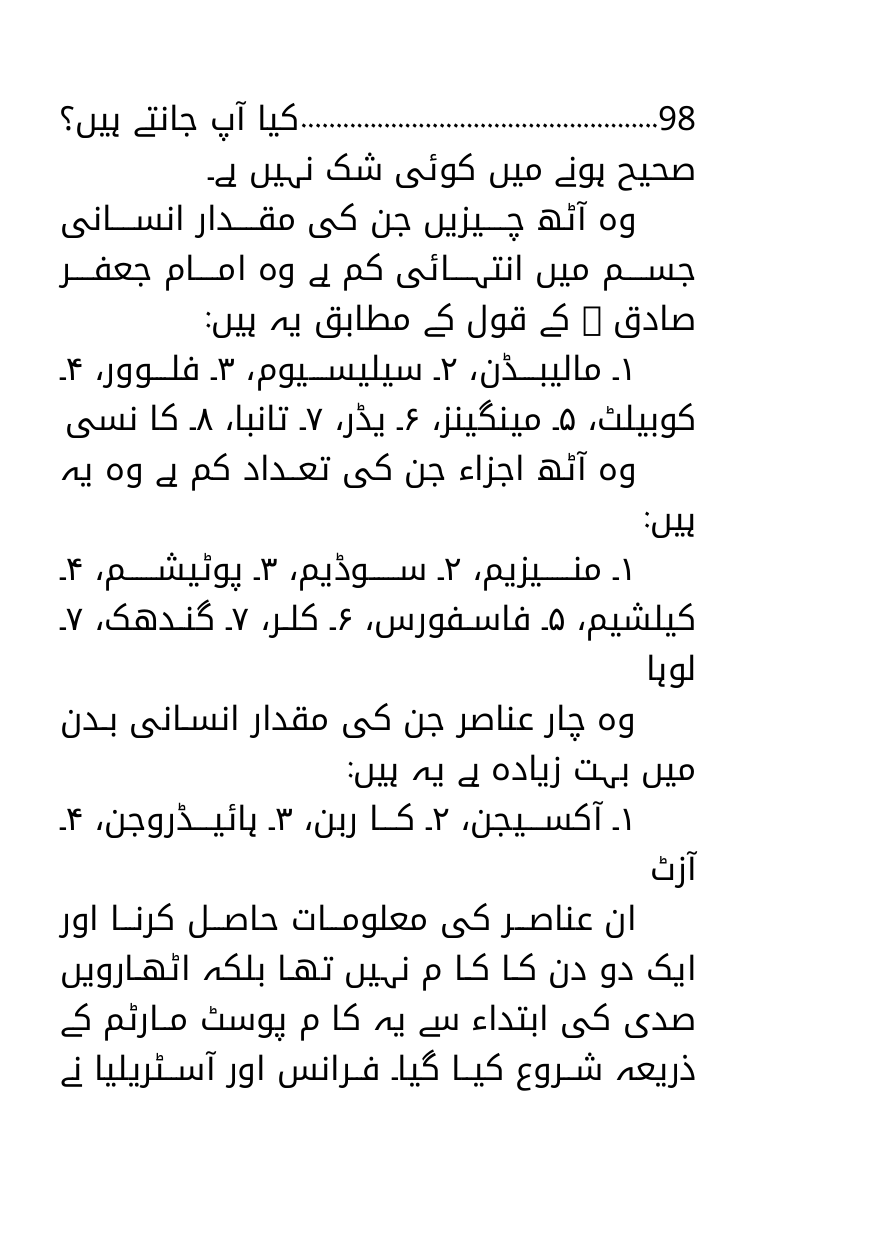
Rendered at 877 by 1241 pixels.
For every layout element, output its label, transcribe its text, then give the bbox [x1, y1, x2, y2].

text ۱۔ آکسیجن، ۲۔ کا ربن، ۳۔ ہائیڈروجن، ۴۔ آزٹ [60, 790, 697, 890]
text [60, 890, 697, 1090]
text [60, 140, 697, 190]
text ۱۔ منیزیم، ۲۔ سوڈیم، ۳۔ پوٹیشم، ۴۔ کیلشیم، ۵۔ فاسفورس، ۶۔ کلر، ۷۔ گندھک، ۷۔ لوہا [60, 540, 697, 690]
text وہ چار عناصر جن کی مقدار انسانی بدن میں بہت زیادہ ہے یہ ہیں: [60, 690, 697, 790]
text وہ آٹھ چیزیں جن کی مقدار انسانی جسم میں انتہائی کم ہے وہ امام جعفر صادق ﷣ کے قول کے مطابق یہ ہیں: [60, 190, 697, 340]
text وہ آٹھ اجزاء جن کی تعداد کم ہے وہ یہ ہیں: [60, 440, 697, 540]
text ۱۔ مالیبڈن، ۲۔ سیلیسیوم، ۳۔ فلوور، ۴۔ کوبیلٹ، ۵۔ مینگینز، ۶۔ یڈر، ۷۔ تانبا، ۸۔ کا نسی [60, 340, 697, 440]
